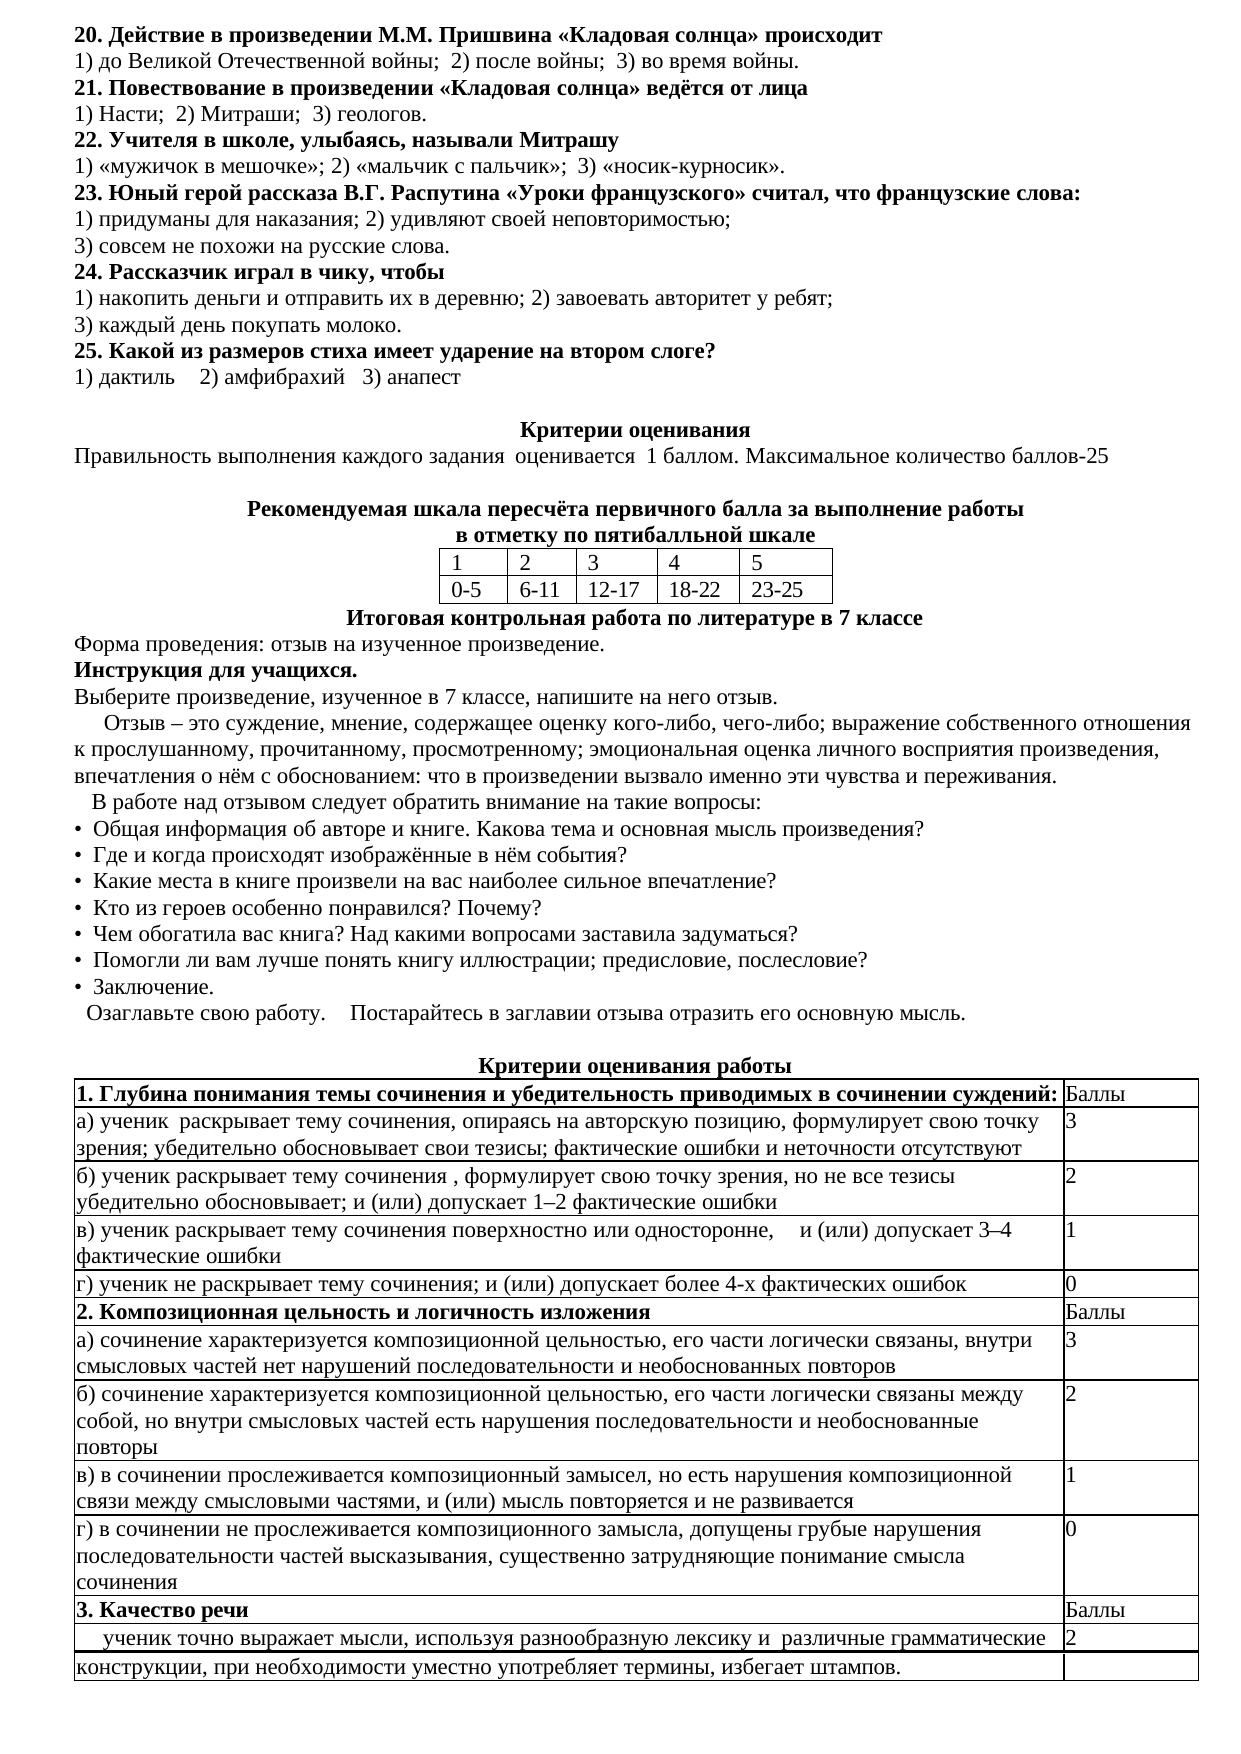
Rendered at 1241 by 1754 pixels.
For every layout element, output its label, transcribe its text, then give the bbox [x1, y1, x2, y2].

text 1) «мужичок в мешочке»; 2) «мальчик с пальчик»; 3) «носик-курносик». [74, 153, 1211, 179]
text Правильность выполнения каждого задания оценивается 1 баллом. Максимальное количество баллов-25 [74, 442, 1211, 469]
table_cell 3 [1065, 1326, 1198, 1379]
table_header 1 [440, 549, 507, 575]
table_cell 3. Качество речи [75, 1596, 1063, 1622]
table_cell 12-17 [577, 576, 657, 603]
table_cell 0-5 [440, 576, 507, 603]
table_header 3 [577, 549, 657, 575]
list Учителя в школе, улыбаясь, называли Митрашу [74, 126, 1211, 153]
list Заключение. [74, 973, 1211, 999]
table_cell в) ученик раскрывает тему сочинения поверхностно или односторонне, и (или) допускает 3–4 фактические ошибки [75, 1216, 1063, 1269]
table_cell 2 [1065, 1624, 1198, 1650]
text 3) каждый день покупать молоко. [74, 311, 1211, 337]
text 1) накопить деньги и отправить их в деревню; 2) завоевать авторитет у ребят; [74, 284, 1211, 311]
text Озаглавьте свою работу. Постарайтесь в заглавии отзыва отразить его основную мысль. [86, 999, 1211, 1025]
table_cell 23-25 [740, 576, 832, 603]
table_cell 18-22 [658, 576, 739, 603]
table_cell г) в сочинении не прослеживается композиционного замысла, допущены грубые нарушения последовательности частей высказывания, существенно затрудняющие понимание смысла сочинения [75, 1516, 1063, 1594]
list Помогли ли вам лучше понять книгу иллюстрации; предисловие, послесловие? [74, 946, 1211, 973]
text Критерии оценивания [60, 416, 1211, 442]
table_cell 6-11 [508, 576, 576, 603]
table_cell 1 [1065, 1216, 1198, 1269]
text Выберите произведение, изученное в 7 классе, напишите на него отзыв. [74, 683, 1211, 709]
text Форма проведения: отзыв на изученное произведение. [74, 630, 1211, 656]
table_cell в) в сочинении прослеживается композиционный замысел, но есть нарушения композиционной связи между смысловыми частями, и (или) мысль повторяется и не развивается [75, 1461, 1063, 1514]
table_header конструкции, при необходимости уместно употребляет термины, избегает штампов. [75, 1653, 1064, 1680]
text 3) совсем не похожи на русские слова. [74, 232, 1211, 258]
table_cell 0 [1065, 1271, 1198, 1297]
table_cell 2. Композиционная цельность и логичность изложения [75, 1298, 1063, 1325]
table_cell 1 [1065, 1461, 1198, 1514]
table_cell г) ученик не раскрывает тему сочинения; и (или) допускает более 4-х фактических ошибок [75, 1271, 1063, 1297]
table_cell ученик точно выражает мысли, используя разнообразную лексику и различные грамматические [75, 1624, 1063, 1650]
list Общая информация об авторе и книге. Какова тема и основная мысль произведения? [74, 814, 1211, 841]
table_header 1. Глубина понимания темы сочинения и убедительность приводимых в сочинении суждений: [75, 1080, 1063, 1106]
text 1) придуманы для наказания; 2) удивляют своей неповторимостью; [74, 205, 1211, 232]
list Чем обогатила вас книга? Над какими вопросами заставила задуматься? [74, 920, 1211, 946]
text 1) до Великой Отечественной войны; 2) после войны; 3) во время войны. [74, 47, 1211, 73]
text Отзыв – это суждение, мнение, содержащее оценку кого-либо, чего-либо; выражение собственного отношения к прослушанному, прочитанному, просмотренному; эмоциональная оценка личного восприятия произведения, впечатления о нём с обоснованием: что в произведении вызвало именно эти чувства и переживания. [74, 709, 1192, 788]
text В работе над отзывом следует обратить внимание на такие вопросы: [91, 788, 1211, 814]
table_cell 2 [1065, 1381, 1198, 1459]
table_cell б) сочинение характеризуется композиционной цельностью, его части логически связаны между собой, но внутри смысловых частей есть нарушения последовательности и необоснованные повторы [75, 1381, 1063, 1459]
table_cell а) ученик раскрывает тему сочинения, опираясь на авторскую позицию, формулирует свою точку зрения; убедительно обосновывает свои тезисы; фактические ошибки и неточности отсутствуют [75, 1108, 1063, 1160]
list Где и когда происходят изображённые в нём события? [74, 841, 1211, 867]
table_cell 3 [1065, 1108, 1198, 1160]
table_cell 2 [1065, 1162, 1198, 1214]
list Действие в произведении М.М. Пришвина «Кладовая солнца» происходит [74, 21, 1211, 47]
text 1) Насти; 2) Митраши; 3) геологов. [74, 100, 1211, 126]
table_header 2 [508, 549, 576, 575]
table_cell Баллы [1065, 1596, 1198, 1622]
text Рекомендуемая шкала пересчёта первичного балла за выполнение работы в отметку по пятибалльной шкале [244, 495, 1026, 548]
table_header Баллы [1065, 1080, 1198, 1106]
text 1) дактиль 2) амфибрахий 3) анапест [74, 363, 1211, 390]
text Итоговая контрольная работа по литературе в 7 классе [346, 604, 1211, 630]
text Инструкция для учащихся. [74, 656, 1211, 683]
table_cell а) сочинение характеризуется композиционной цельностью, его части логически связаны, внутри смысловых частей нет нарушений последовательности и необоснованных повторов [75, 1326, 1063, 1379]
table_header 4 [658, 549, 739, 575]
list Юный герой рассказа В.Г. Распутина «Уроки французского» считал, что французские слова: [74, 179, 1211, 205]
list Рассказчик играл в чику, чтобы [74, 258, 1211, 284]
list Какие места в книге произвели на вас наиболее сильное впечатление? [74, 867, 1211, 894]
table_cell б) ученик раскрывает тему сочинения , формулирует свою точку зрения, но не все тезисы убедительно обосновывает; и (или) допускает 1–2 фактические ошибки [75, 1162, 1063, 1214]
table_cell Баллы [1065, 1298, 1198, 1325]
list Кто из героев особенно понравился? Почему? [74, 894, 1211, 920]
text Критерии оценивания работы [134, 1052, 1136, 1078]
table_header [1065, 1653, 1198, 1680]
table_cell 0 [1065, 1516, 1198, 1594]
list Какой из размеров стиха имеет ударение на втором слоге? [74, 337, 1211, 363]
list Повествование в произведении «Кладовая солнца» ведётся от лица [74, 73, 1211, 100]
table_header 5 [740, 549, 832, 575]
